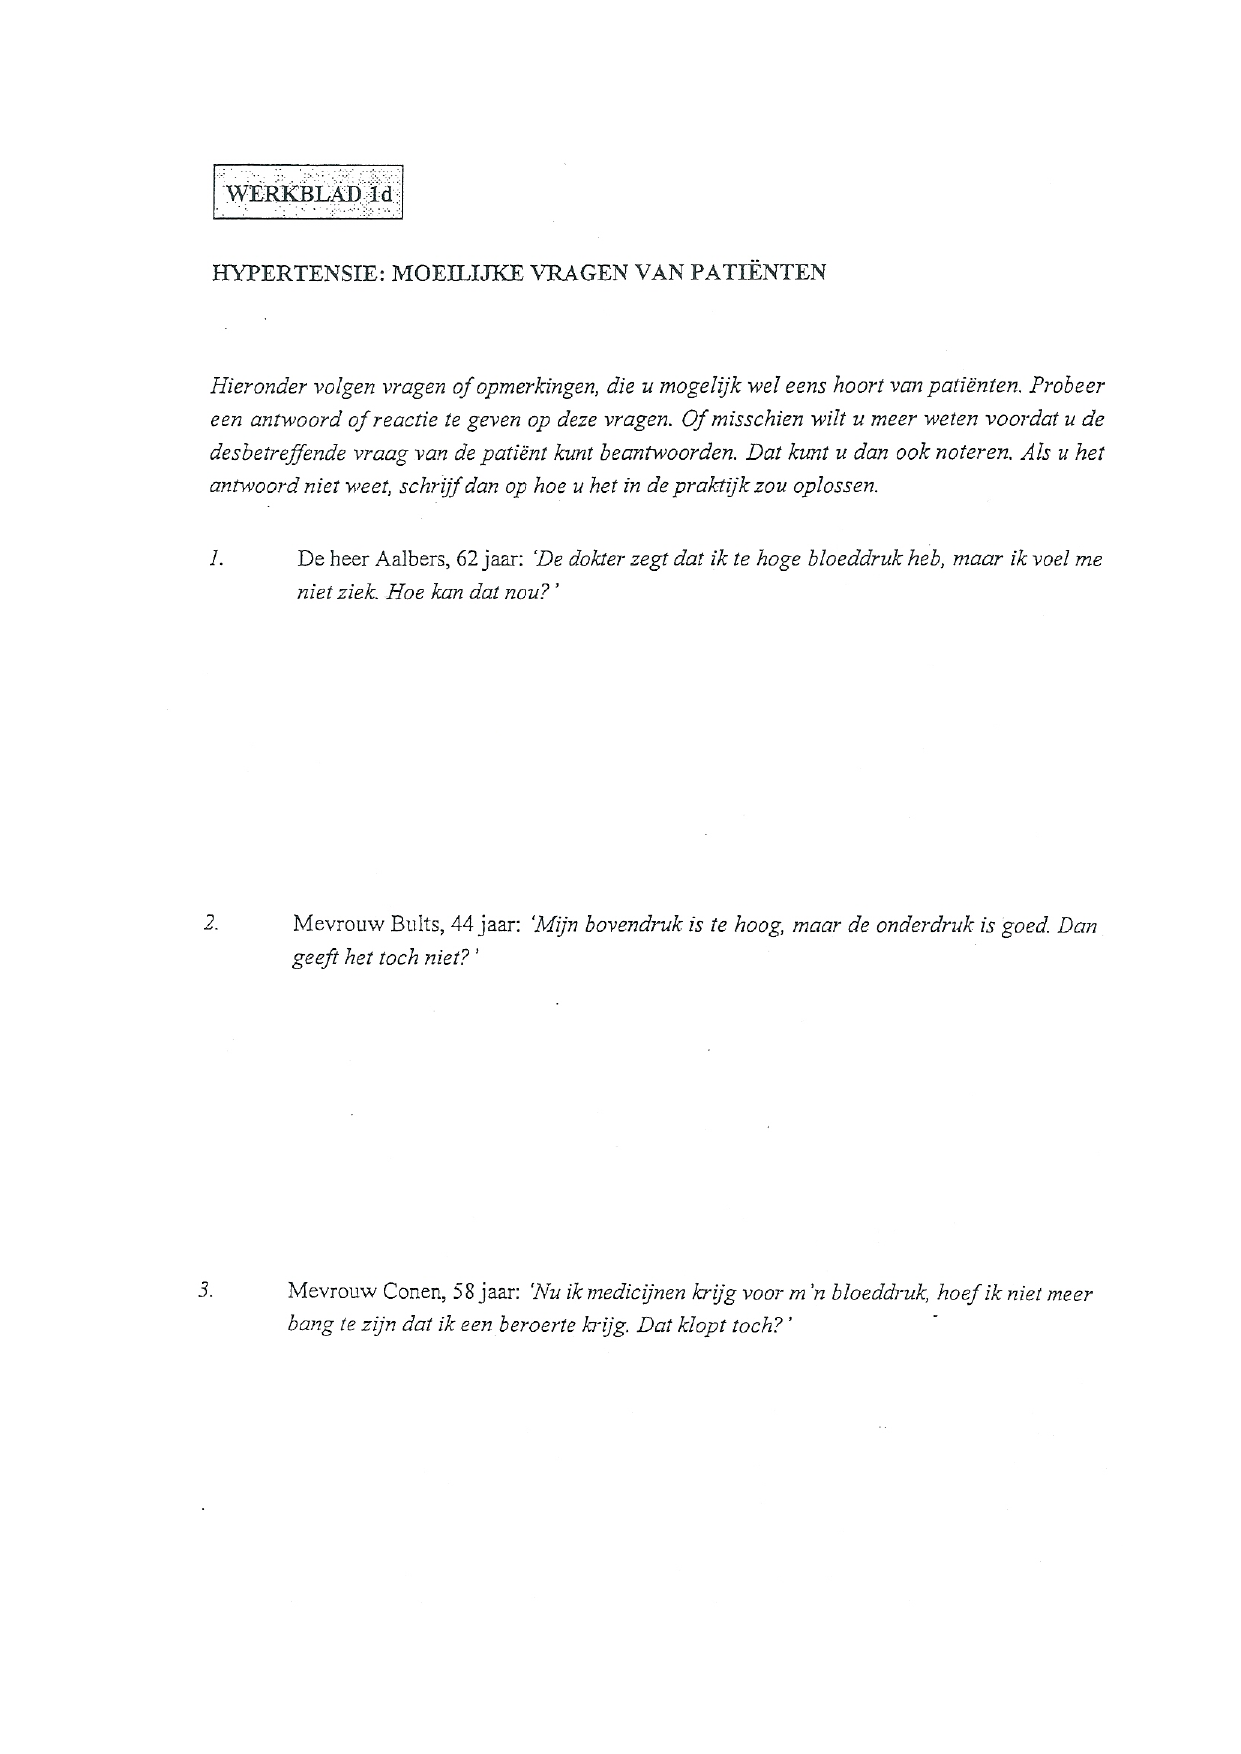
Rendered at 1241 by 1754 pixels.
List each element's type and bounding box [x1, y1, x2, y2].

picture [147, 147, 1123, 1607]
